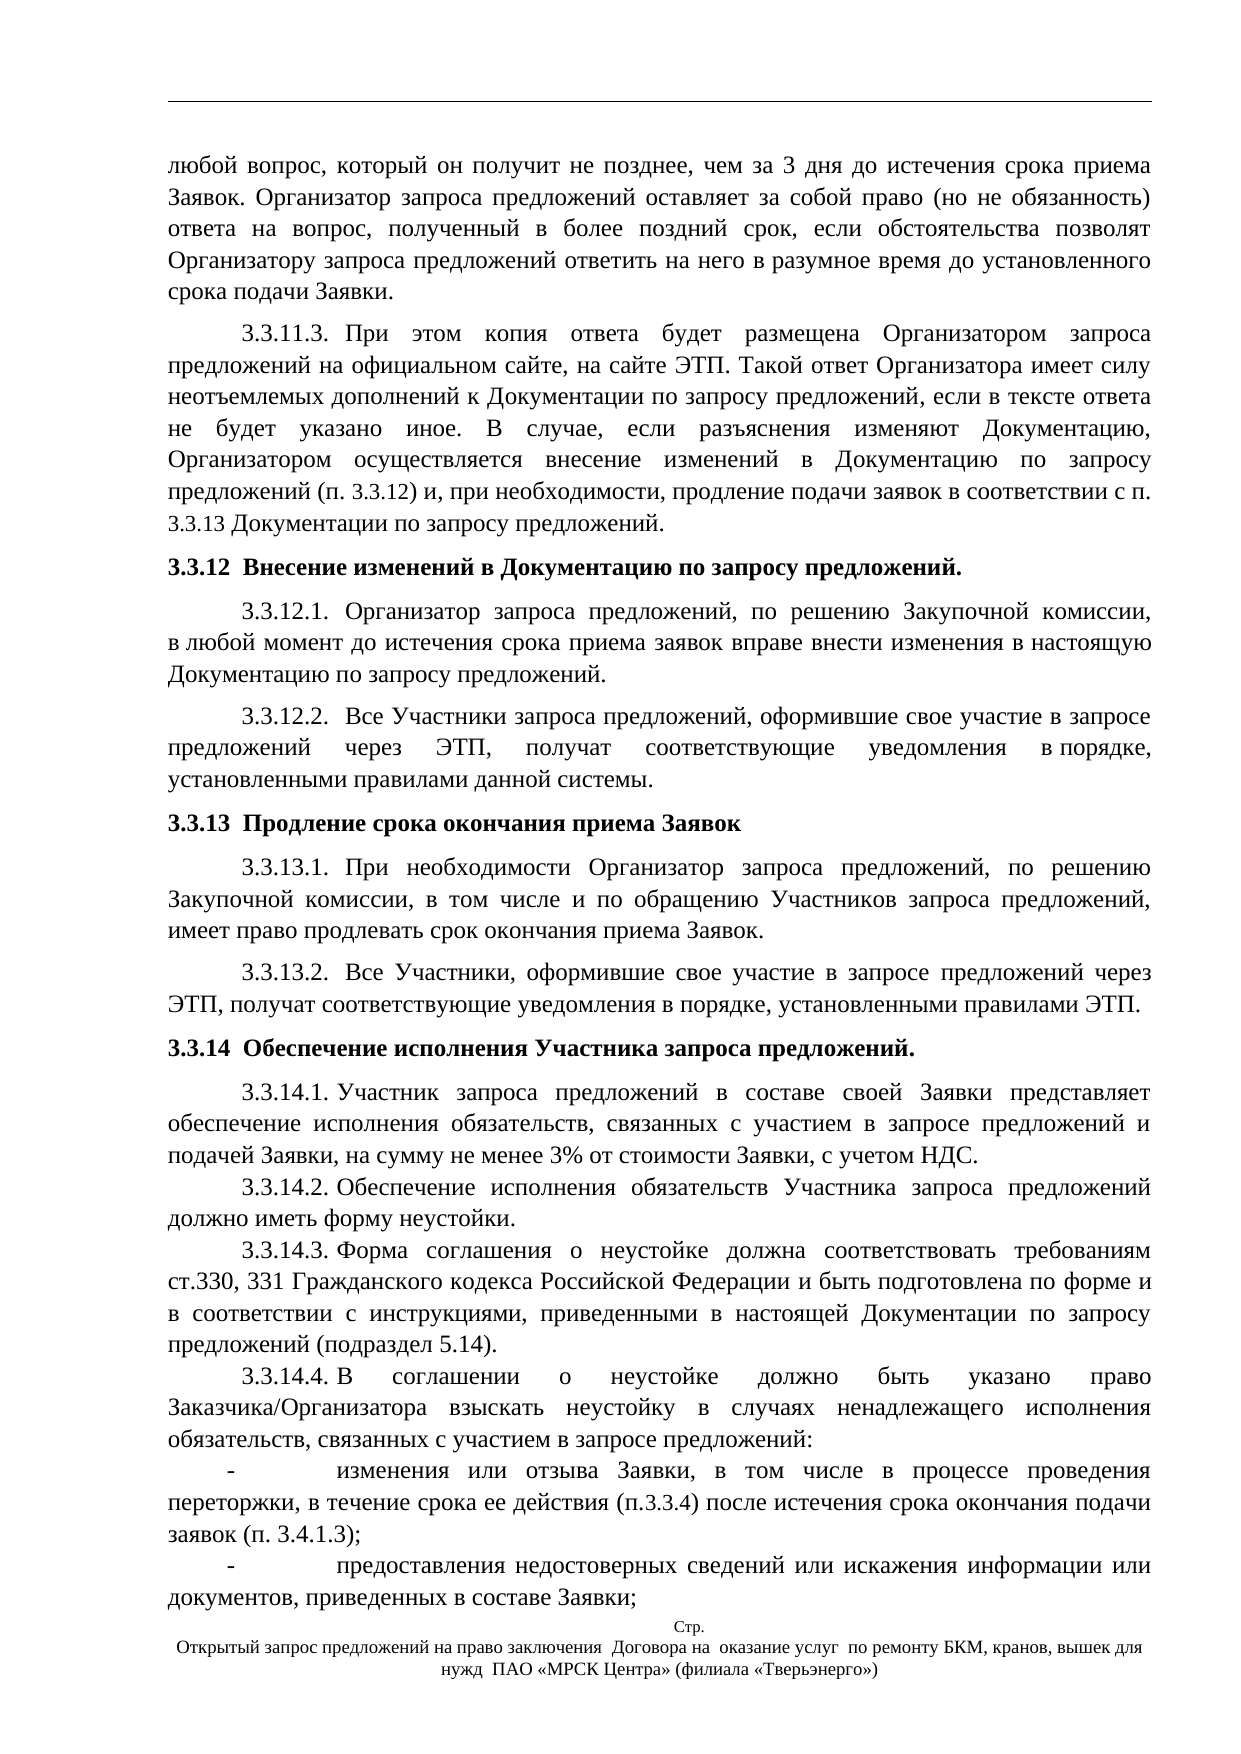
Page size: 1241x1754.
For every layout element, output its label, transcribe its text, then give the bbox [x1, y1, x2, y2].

list Обеспечение исполнения обязательств Участника запроса предложений должно иметь форму неустойки. [168, 1172, 1152, 1232]
list Организатор запроса предложений, по решению Закупочной комиссии, в любой момент до истечения срока приема заявок вправе внести изменения в настоящую Документацию по запросу предложений. [168, 596, 1152, 688]
list предоставления недостоверных сведений или искажения информации или документов, приведенных в составе Заявки; [168, 1550, 1152, 1611]
list Участник запроса предложений в составе своей Заявки представляет обеспечение исполнения обязательств, связанных с участием в запросе предложений и подачей Заявки, на сумму не менее 3% от стоимости Заявки, с учетом НДС. [168, 1077, 1152, 1169]
list При необходимости Организатор запроса предложений, по решению Закупочной комиссии, в том числе и по обращению Участников запроса предложений, имеет право продлевать срок окончания приема Заявок. [168, 852, 1152, 944]
list изменения или отзыва Заявки, в том числе в процессе проведения переторжки, в течение срока ее действия (п.3.3.4) после истечения срока окончания подачи заявок (п. 3.4.1.3); [168, 1456, 1152, 1547]
subtitle Обеспечение исполнения Участника запроса предложений. [168, 1033, 1152, 1062]
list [168, 150, 1152, 305]
list При этом копия ответа будет размещена Организатором запроса предложений на официальном сайте, на сайте ЭТП. Такой ответ Организатора имеет силу неотъемлемых дополнений к Документации по запросу предложений, если в тексте ответа не будет указано иное. В случае, если разъяснения изменяют Документацию, Организатором осуществляется внесение изменений в Документацию по запросу предложений (п. 3.3.12) и, при необходимости, продление подачи заявок в соответствии с п. 3.3.13 Документации по запросу предложений. [168, 318, 1152, 536]
list Все Участники запроса предложений, оформившие свое участие в запросе предложений через ЭТП, получат соответствующие уведомления в порядке, установленными правилами данной системы. [168, 701, 1152, 793]
subtitle Продление срока окончания приема Заявок [168, 808, 1152, 837]
list В соглашении о неустойке должно быть указано право Заказчика/Организатора взыскать неустойку в случаях ненадлежащего исполнения обязательств, связанных с участием в запросе предложений: [168, 1361, 1152, 1453]
subtitle Внесение изменений в Документацию по запросу предложений. [168, 552, 1152, 580]
list Форма соглашения о неустойке должна соответствовать требованиям ст.330, 331 Гражданского кодекса Российской Федерации и быть подготовлена по форме и в соответствии с инструкциями, приведенными в настоящей Документации по запросу предложений (подраздел 5.14). [168, 1235, 1152, 1358]
list Все Участники, оформившие свое участие в запросе предложений через ЭТП, получат соответствующие уведомления в порядке, установленными правилами ЭТП. [168, 957, 1152, 1017]
